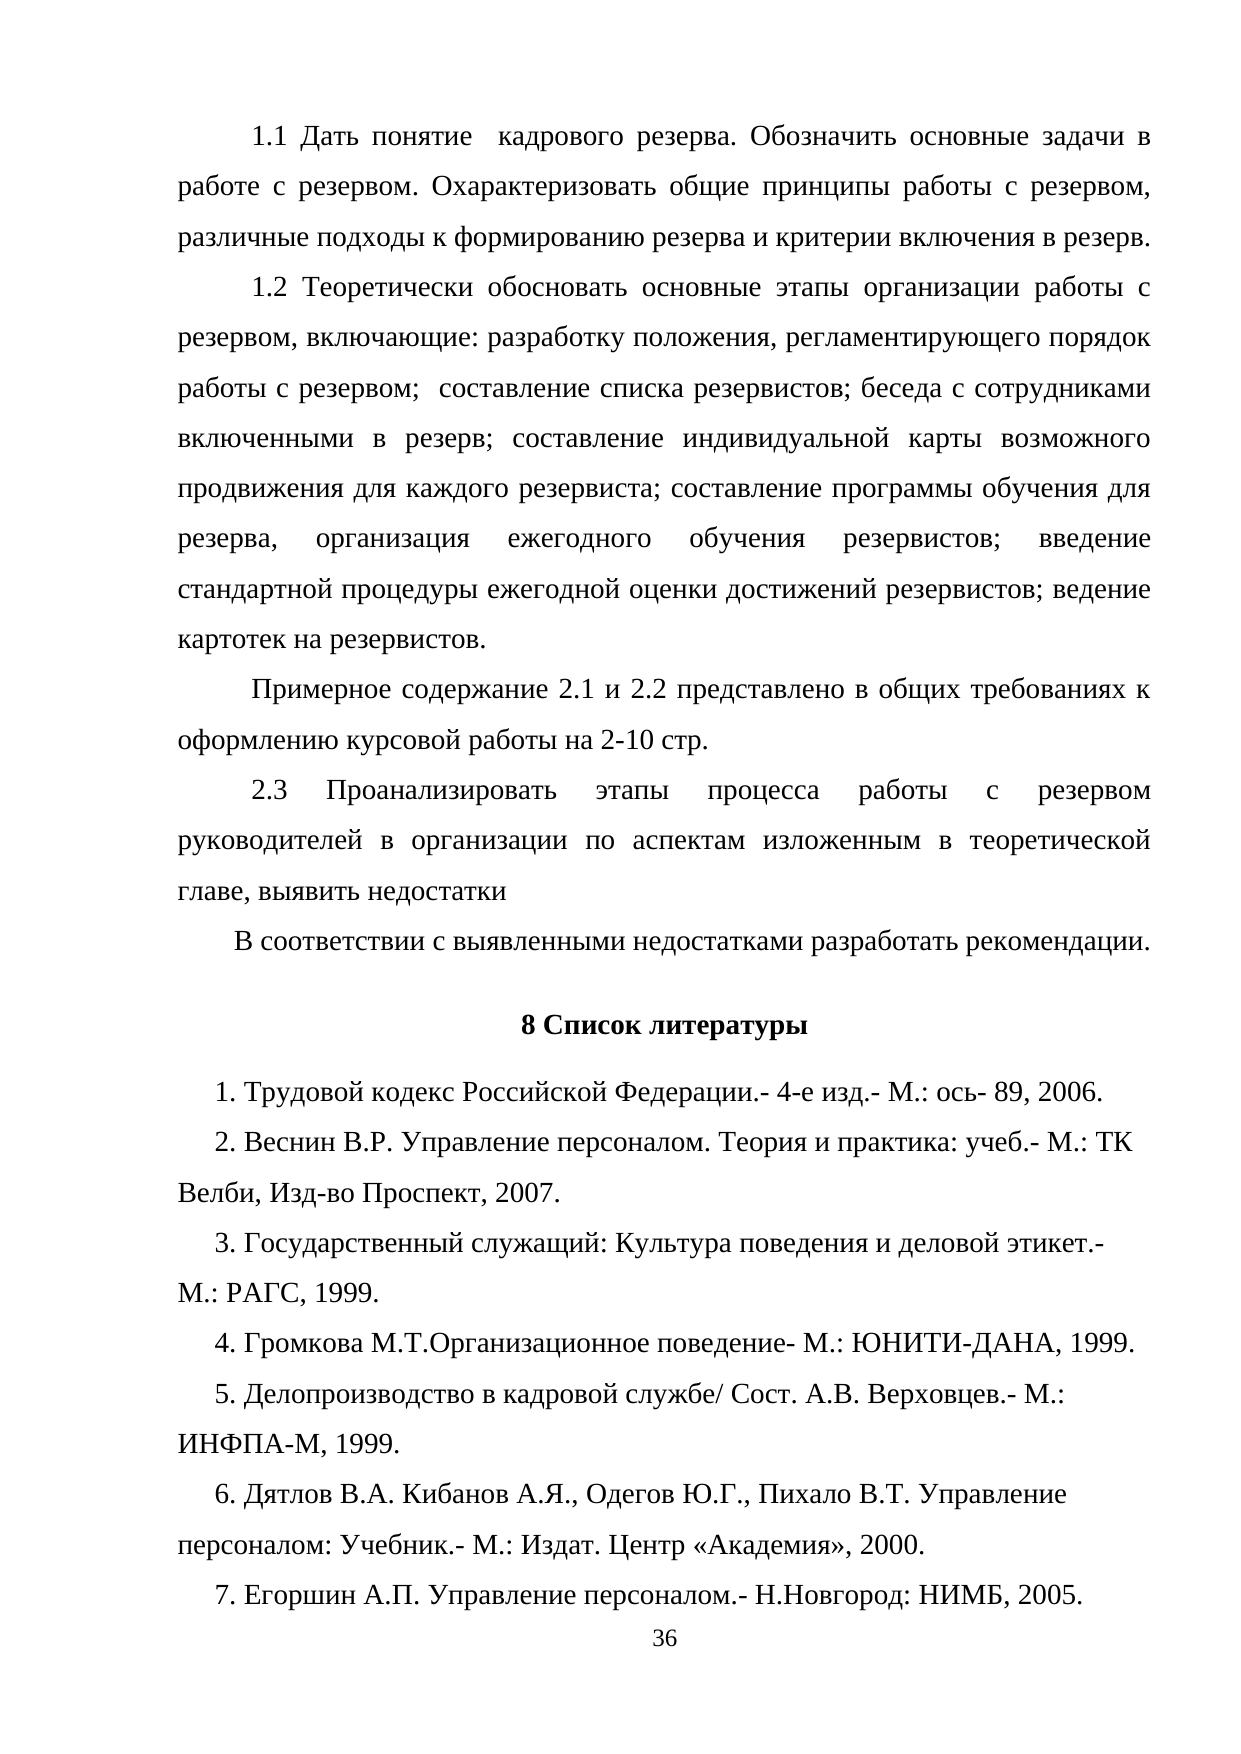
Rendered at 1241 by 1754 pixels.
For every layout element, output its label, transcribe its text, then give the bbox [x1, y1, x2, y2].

text 1.2 Теоретически обосновать основные этапы организации работы с резервом, включающие: разработку положения, регламентирующего порядок работы с резервом; составление списка резервистов; беседа с сотрудниками включенными в резерв; составление индивидуальной карты возможного продвижения для каждого резервиста; составление программы обучения для резерва, организация ежегодного обучения резервистов; введение стандартной процедуры ежегодной оценки достижений резервистов; ведение картотек на резервистов. [177, 269, 1152, 655]
text Примерное содержание 2.1 и 2.2 представлено в общих требованиях к оформлению курсовой работы на 2-10 стр. [177, 672, 1152, 755]
text 6. Дятлов В.А. Кибанов А.Я., Одегов Ю.Г., Пихало В.Т. Управление персоналом: Учебник.- М.: Издат. Центр «Академия», 2000. [177, 1477, 1152, 1560]
text 2.3 Проанализировать этапы процесса работы с резервом руководителей в организации по аспектам изложенным в теоретической главе, выявить недостатки [177, 772, 1152, 906]
text 1. Трудовой кодекс Российской Федерации.- 4-е изд.- М.: ось- 89, 2006. [177, 1074, 1152, 1108]
text 7. Егоршин А.П. Управление персоналом.- Н.Новгород: НИМБ, 2005. [177, 1577, 1152, 1611]
text 2. Веснин В.Р. Управление персоналом. Теория и практика: учеб.- М.: ТК Велби, Изд-во Проспект, 2007. [177, 1124, 1152, 1208]
text 4. Громкова М.Т.Организационное поведение- М.: ЮНИТИ-ДАНА, 1999. [177, 1326, 1152, 1359]
text 5. Делопроизводство в кадровой службе/ Сост. А.В. Верховцев.- М.: ИНФПА-М, 1999. [177, 1376, 1152, 1460]
text В соответствии с выявленными недостатками разработать рекомендации. [177, 923, 1152, 957]
text 8 Список литературы [177, 1007, 1152, 1041]
text 1.1 Дать понятие кадрового резерва. Обозначить основные задачи в работе с резервом. Охарактеризовать общие принципы работы с резервом, различные подходы к формированию резерва и критерии включения в резерв. [177, 118, 1152, 252]
text 3. Государственный служащий: Культура поведения и деловой этикет.- М.: РАГС, 1999. [177, 1225, 1152, 1309]
